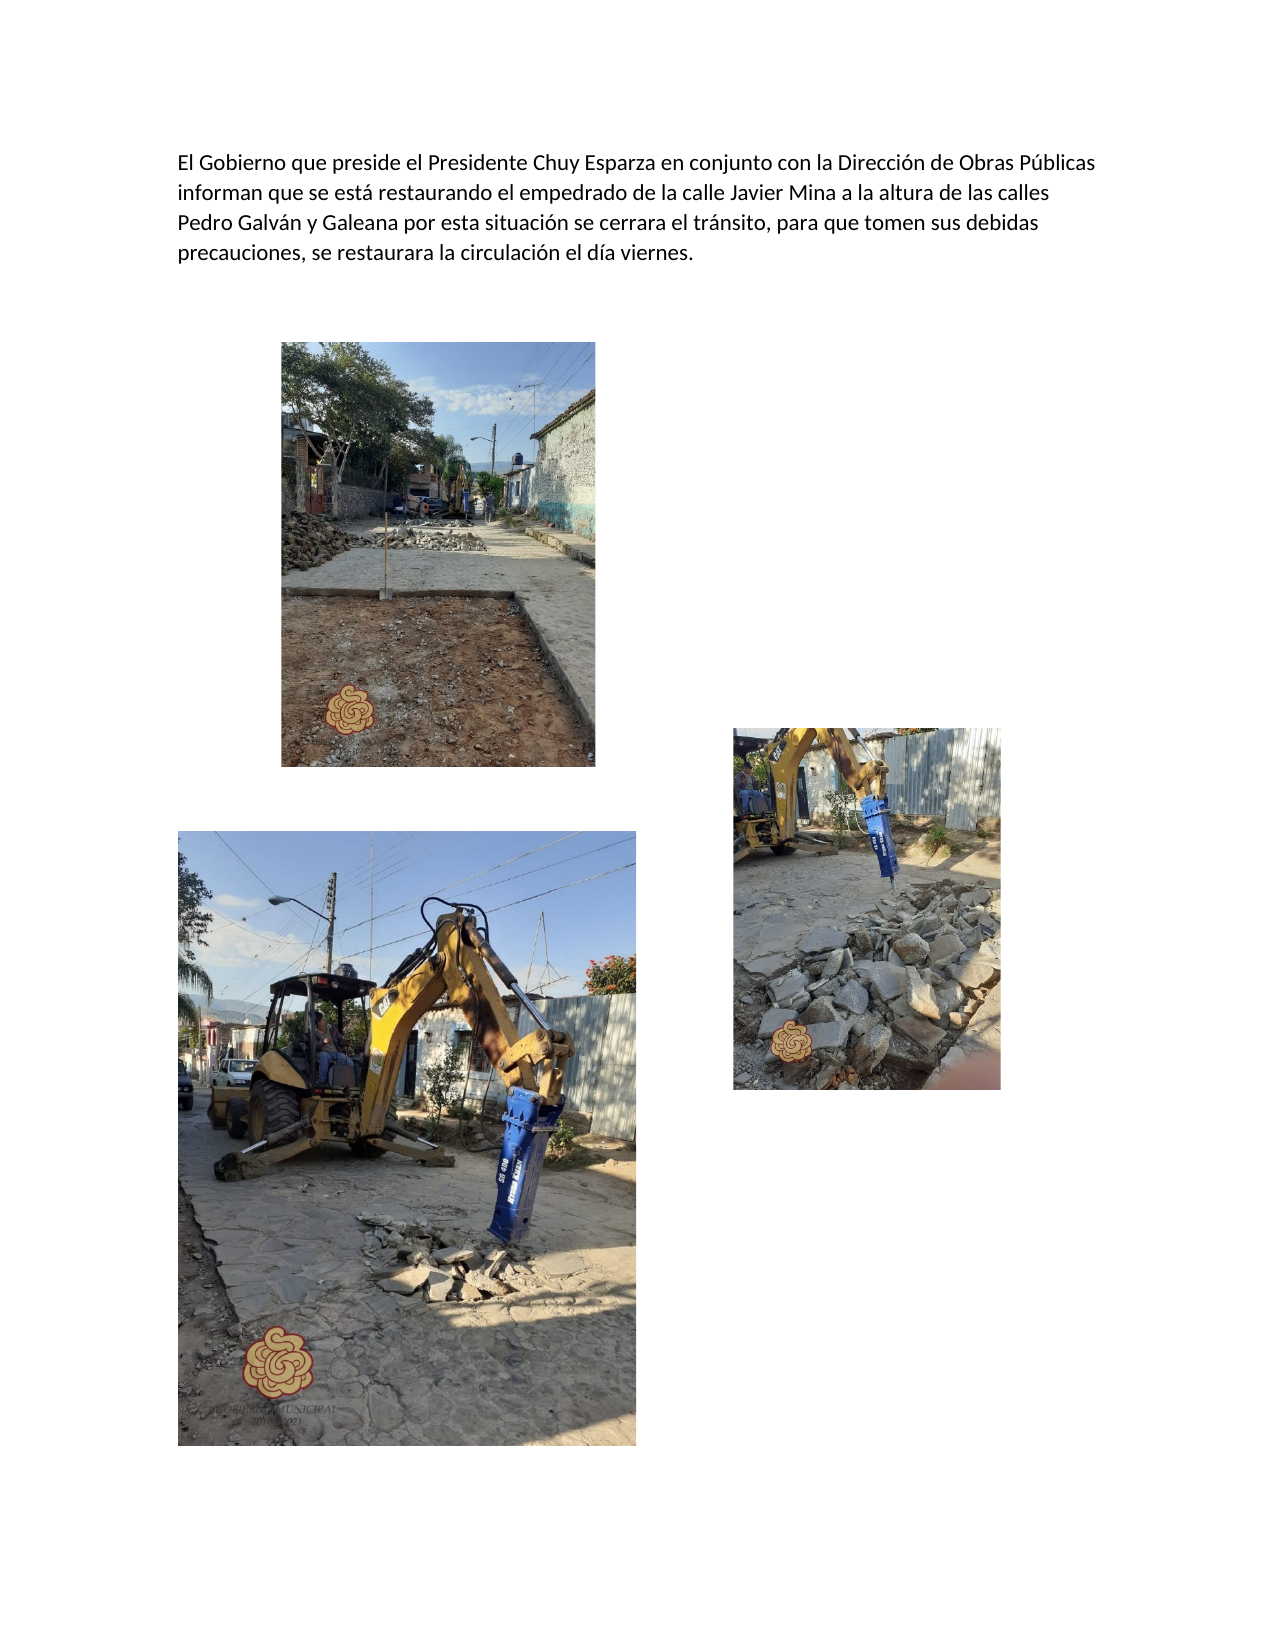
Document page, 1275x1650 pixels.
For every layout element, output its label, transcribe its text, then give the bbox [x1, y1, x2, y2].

text El Gobierno que preside el Presidente Chuy Esparza en conjunto con la Dirección de Obras Públicas informan que se está restaurando el empedrado de la calle Javier Mina a la altura de las calles Pedro Galván y Galeana por esta situación se cerrara el tránsito, para que tomen sus debidas precauciones, se restaurara la circulación el día viernes. [177, 148, 1098, 266]
picture [176, 831, 636, 1444]
picture [731, 728, 1001, 1088]
picture [279, 342, 596, 764]
